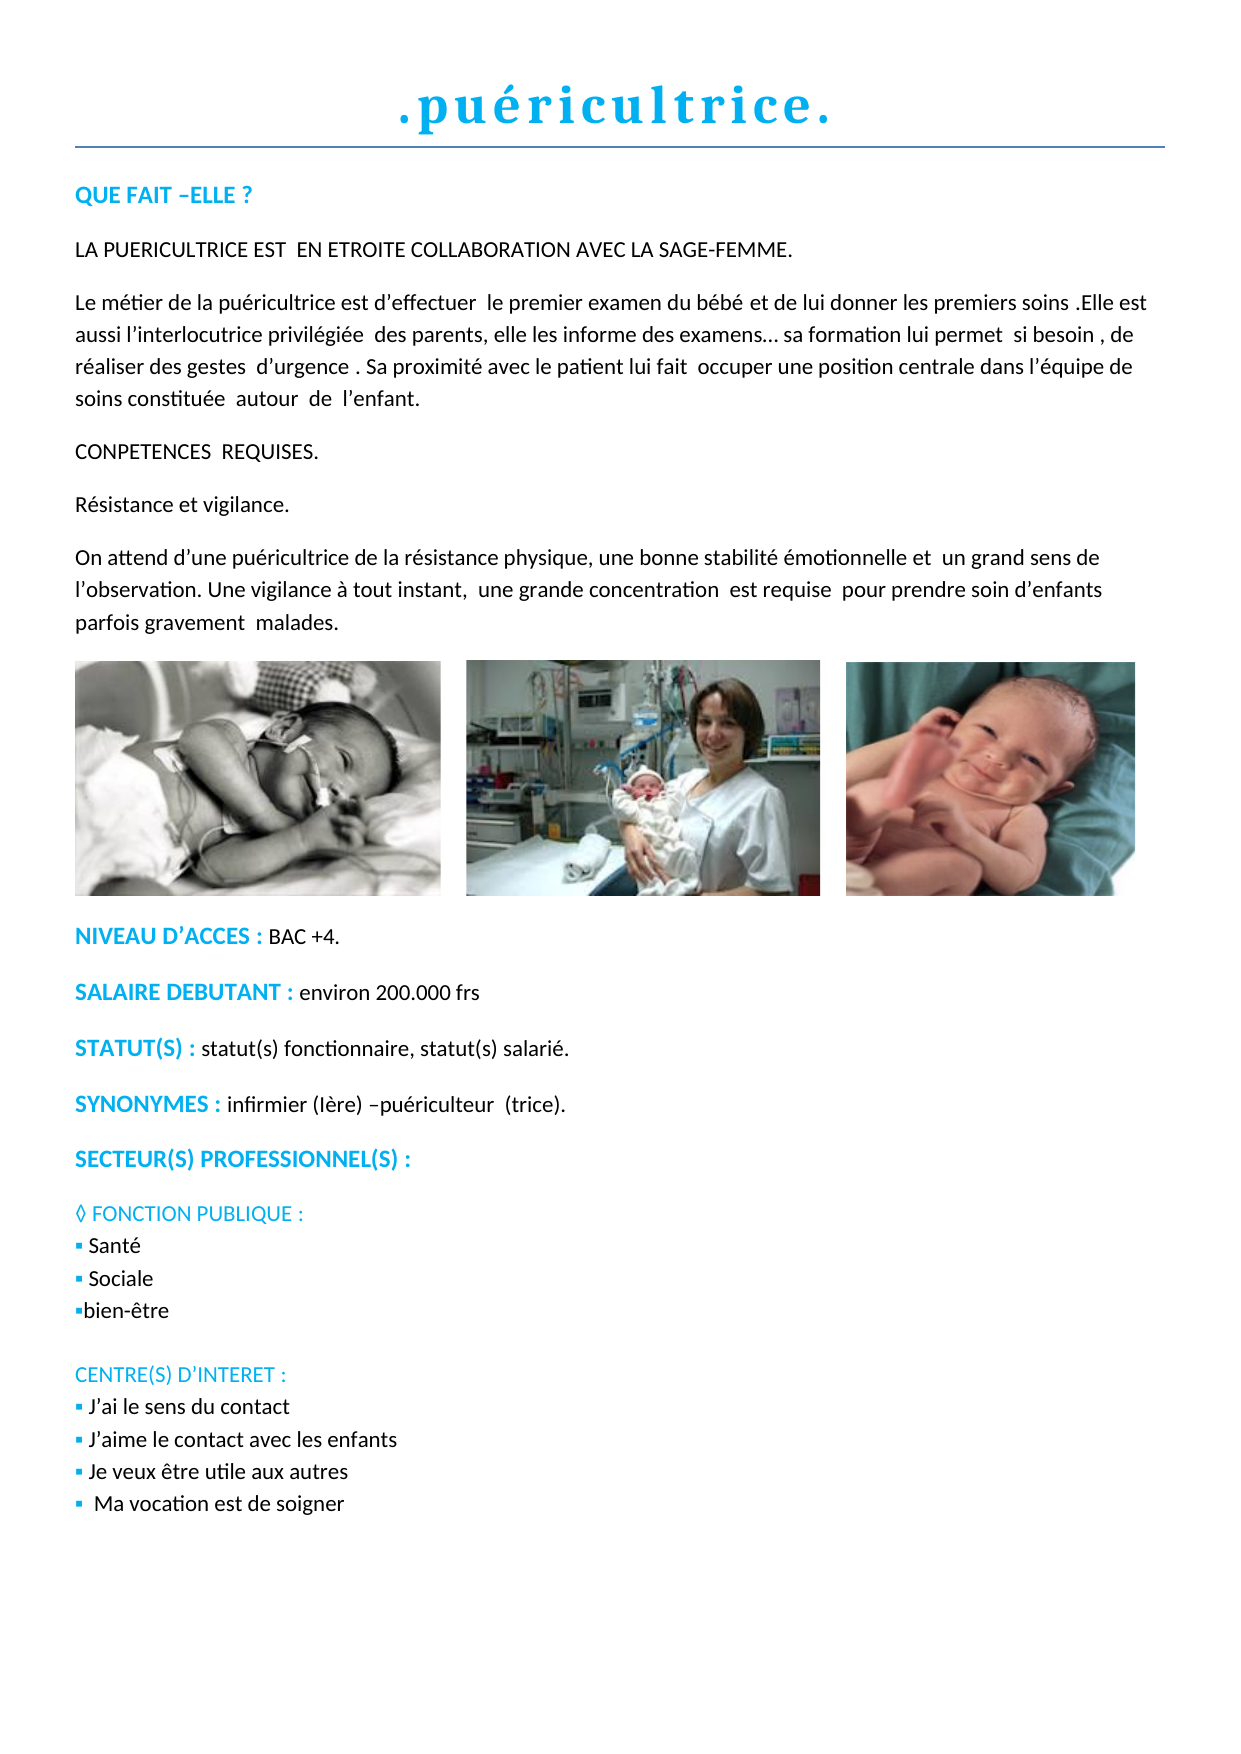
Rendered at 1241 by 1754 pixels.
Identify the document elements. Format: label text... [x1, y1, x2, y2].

text STATUT(S) : statut(s) fonctionnaire, statut(s) salarié. [75, 1032, 1165, 1062]
text NIVEAU D’ACCES : BAC +4. [75, 920, 1165, 951]
text Résistance et vigilance. [75, 490, 1165, 518]
text On attend d’une puéricultrice de la résistance physique, une bonne stabilité émotionnelle et un grand sens de l’observation. Une vigilance à tout instant, une grande concentration est requise pour prendre soin d’enfants parfois gravement malades. [75, 543, 1165, 636]
text ▪ Je veux être utile aux autres [75, 1457, 1165, 1485]
text SECTEUR(S) PROFESSIONNEL(S) : [75, 1143, 1165, 1174]
text SALAIRE DEBUTANT : environ 200.000 frs [75, 976, 1165, 1007]
text ▪ Santé [75, 1232, 1165, 1259]
text ▪ Ma vocation est de soigner [75, 1489, 1165, 1517]
picture [75, 661, 441, 896]
picture [466, 660, 821, 896]
text Le métier de la puéricultrice est d’effectuer le premier examen du bébé et de lui donner les premiers soins .Elle est aussi l’interlocutrice privilégiée des parents, elle les informe des examens… sa formation lui permet si besoin , de réaliser des gestes d’urgence . Sa proximité avec le patient lui fait occuper une position centrale dans l’équipe de soins constituée autour de l’enfant. [75, 288, 1165, 412]
text ▪ Sociale [75, 1264, 1165, 1292]
text ▪ J’aime le contact avec les enfants [75, 1425, 1165, 1453]
text QUE FAIT –ELLE ? [75, 179, 1165, 209]
text CENTRE(S) D’INTERET : [75, 1360, 1165, 1388]
text ▪bien-être [75, 1296, 1165, 1324]
text CONPETENCES REQUISES. [75, 437, 1165, 465]
text ◊ FONCTION PUBLIQUE : [75, 1199, 1165, 1227]
picture [846, 662, 1135, 896]
title .puéricultrice. [75, 75, 1165, 146]
text SYNONYMES : infirmier (Ière) –puériculteur (trice). [75, 1088, 1165, 1118]
text LA PUERICULTRICE EST EN ETROITE COLLABORATION AVEC LA SAGE-FEMME. [75, 235, 1165, 263]
text ▪ J’ai le sens du contact [75, 1392, 1165, 1421]
